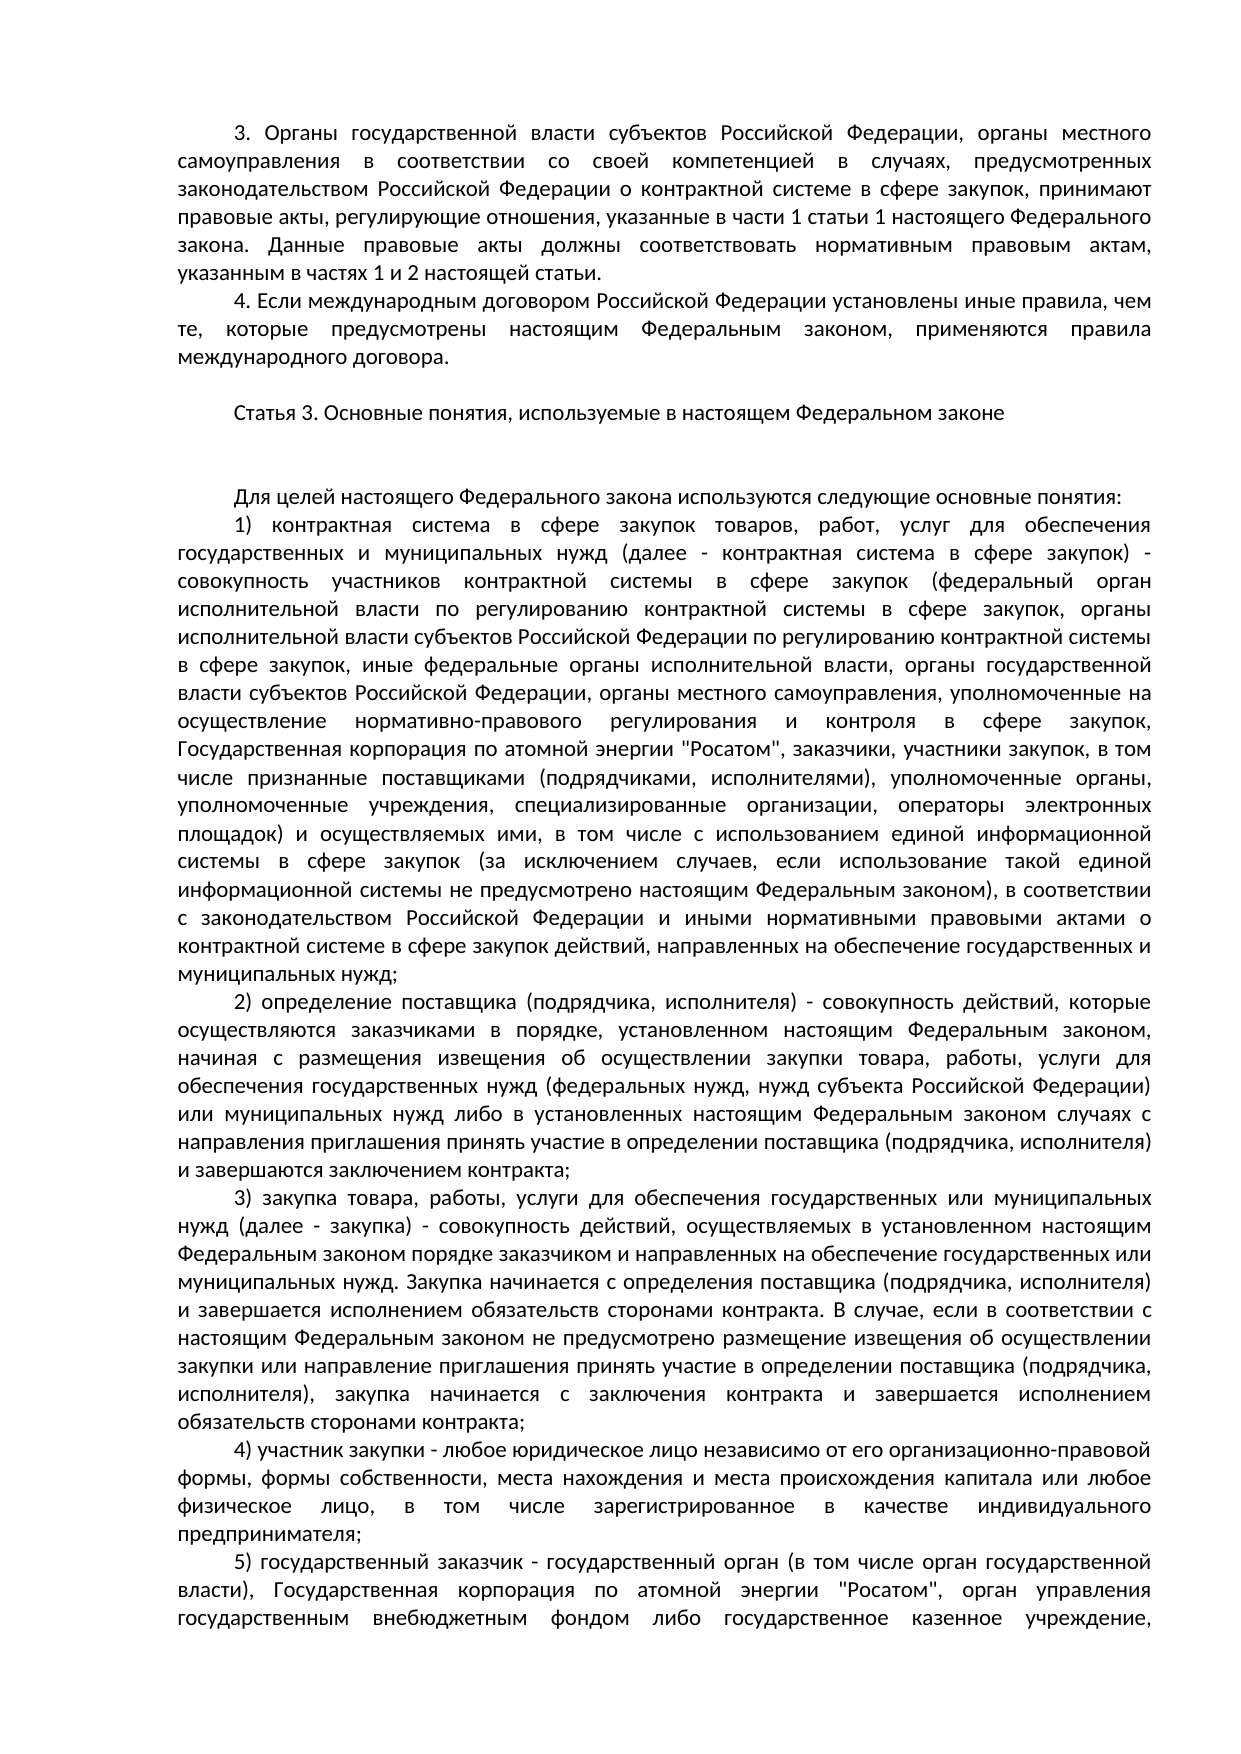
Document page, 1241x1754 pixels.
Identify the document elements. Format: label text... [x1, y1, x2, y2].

text Статья 3. Основные понятия, используемые в настоящем Федеральном законе [177, 398, 1152, 426]
text 3. Органы государственной власти субъектов Российской Федерации, органы местного самоуправления в соответствии со своей компетенцией в случаях, предусмотренных законодательством Российской Федерации о контрактной системе в сфере закупок, принимают правовые акты, регулирующие отношения, указанные в части 1 статьи 1 настоящего Федерального закона. Данные правовые акты должны соответствовать нормативным правовым актам, указанным в частях 1 и 2 настоящей статьи. [177, 118, 1152, 286]
text 1) контрактная система в сфере закупок товаров, работ, услуг для обеспечения государственных и муниципальных нужд (далее - контрактная система в сфере закупок) - совокупность участников контрактной системы в сфере закупок (федеральный орган исполнительной власти по регулированию контрактной системы в сфере закупок, органы исполнительной власти субъектов Российской Федерации по регулированию контрактной системы в сфере закупок, иные федеральные органы исполнительной власти, органы государственной власти субъектов Российской Федерации, органы местного самоуправления, уполномоченные на осуществление нормативно-правового регулирования и контроля в сфере закупок, Государственная корпорация по атомной энергии "Росатом", заказчики, участники закупок, в том числе признанные поставщиками (подрядчиками, исполнителями), уполномоченные органы, уполномоченные учреждения, специализированные организации, операторы электронных площадок) и осуществляемых ими, в том числе с использованием единой информационной системы в сфере закупок (за исключением случаев, если использование такой единой информационной системы не предусмотрено настоящим Федеральным законом), в соответствии с законодательством Российской Федерации и иными нормативными правовыми актами о контрактной системе в сфере закупок действий, направленных на обеспечение государственных и муниципальных нужд; [177, 510, 1152, 987]
text 2) определение поставщика (подрядчика, исполнителя) - совокупность действий, которые осуществляются заказчиками в порядке, установленном настоящим Федеральным законом, начиная с размещения извещения об осуществлении закупки товара, работы, услуги для обеспечения государственных нужд (федеральных нужд, нужд субъекта Российской Федерации) или муниципальных нужд либо в установленных настоящим Федеральным законом случаях с направления приглашения принять участие в определении поставщика (подрядчика, исполнителя) и завершаются заключением контракта; [177, 987, 1152, 1183]
text 3) закупка товара, работы, услуги для обеспечения государственных или муниципальных нужд (далее - закупка) - совокупность действий, осуществляемых в установленном настоящим Федеральным законом порядке заказчиком и направленных на обеспечение государственных или муниципальных нужд. Закупка начинается с определения поставщика (подрядчика, исполнителя) и завершается исполнением обязательств сторонами контракта. В случае, если в соответствии с настоящим Федеральным законом не предусмотрено размещение извещения об осуществлении закупки или направление приглашения принять участие в определении поставщика (подрядчика, исполнителя), закупка начинается с заключения контракта и завершается исполнением обязательств сторонами контракта; [177, 1183, 1152, 1435]
text Для целей настоящего Федерального закона используются следующие основные понятия: [177, 482, 1152, 510]
text 4) участник закупки - любое юридическое лицо независимо от его организационно-правовой формы, формы собственности, места нахождения и места происхождения капитала или любое физическое лицо, в том числе зарегистрированное в качестве индивидуального предпринимателя; [177, 1435, 1152, 1547]
text 4. Если международным договором Российской Федерации установлены иные правила, чем те, которые предусмотрены настоящим Федеральным законом, применяются правила международного договора. [177, 286, 1152, 370]
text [177, 1547, 1152, 1631]
